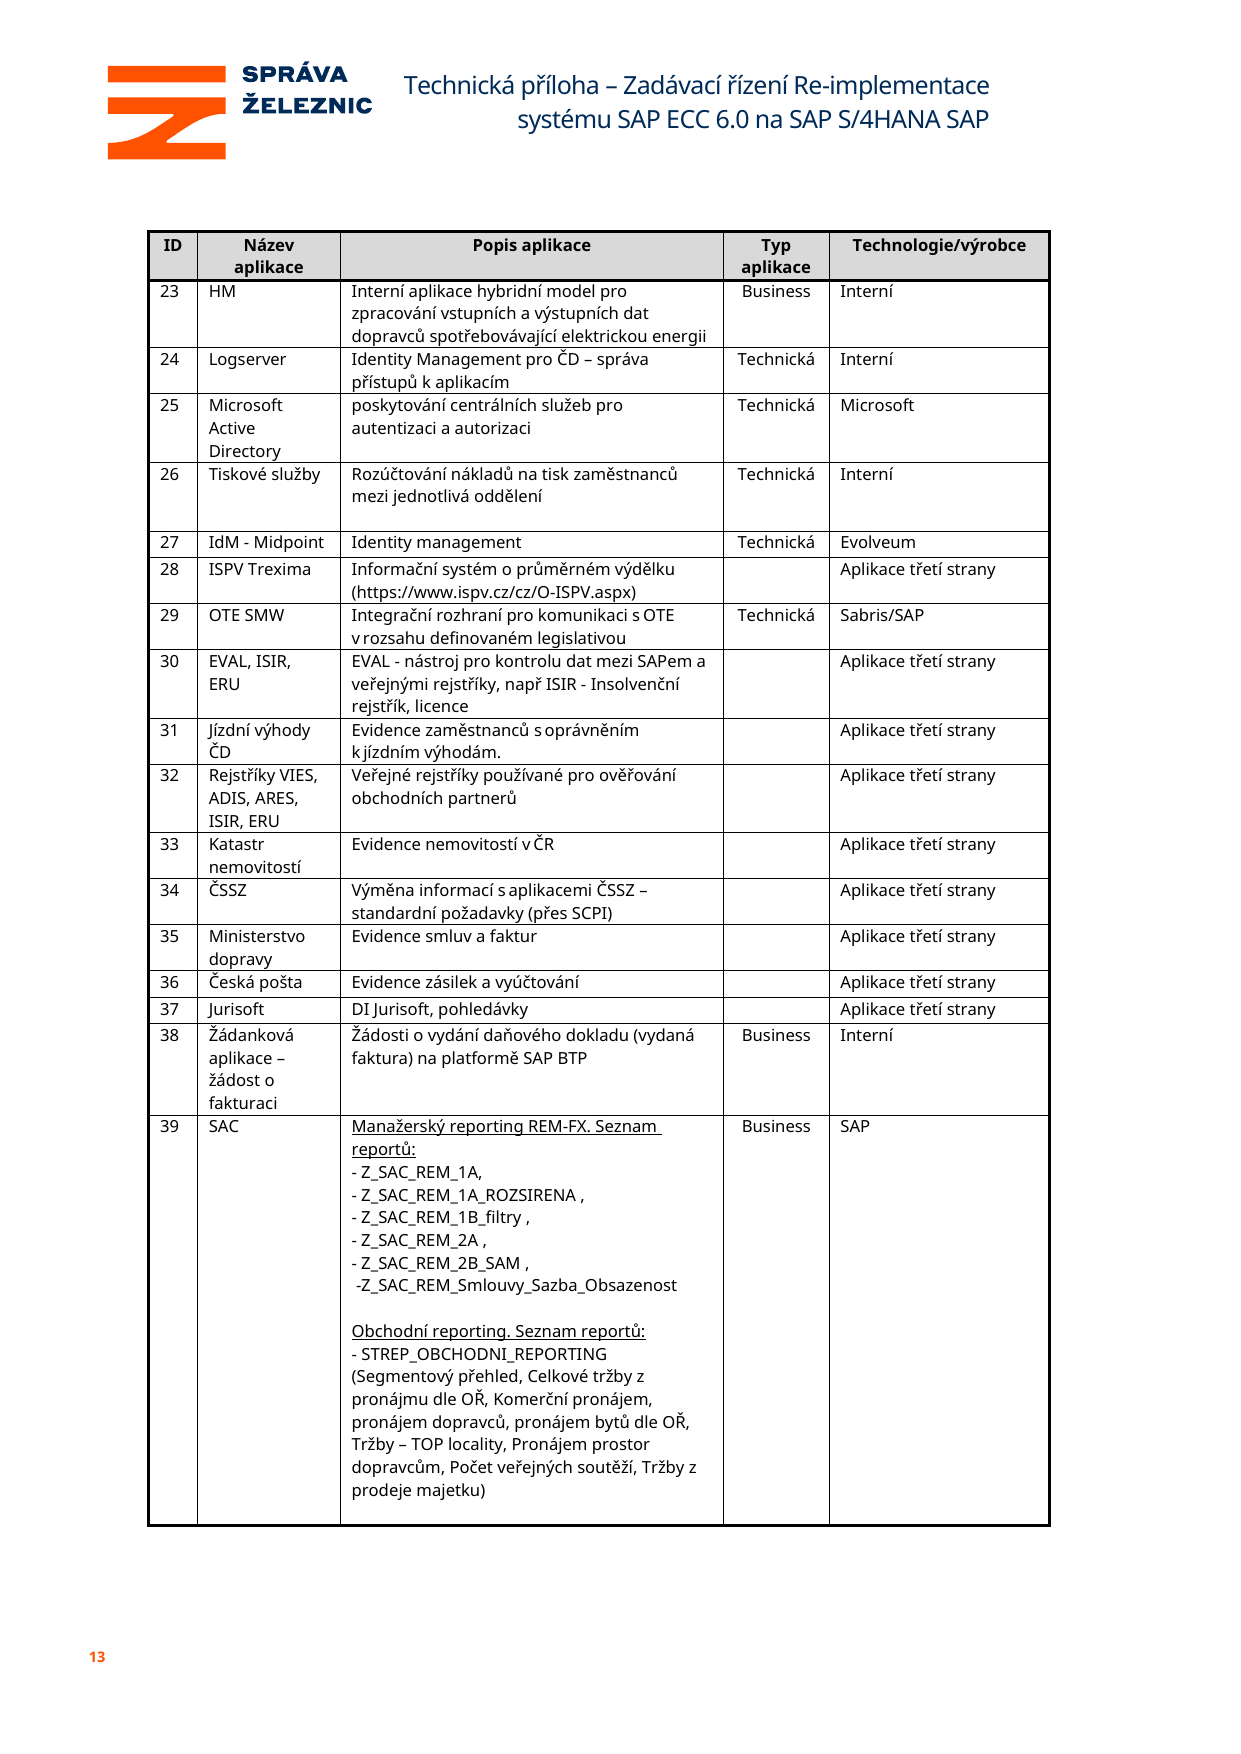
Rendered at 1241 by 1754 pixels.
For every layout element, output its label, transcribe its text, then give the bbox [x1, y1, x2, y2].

table_cell 23 [150, 282, 197, 347]
table_cell 33 [150, 833, 197, 878]
table_cell Evolveum [830, 532, 1048, 557]
table_cell IdM - Midpoint [198, 532, 340, 557]
table_cell Evidence smluv a faktur [341, 925, 723, 970]
table_cell [724, 925, 829, 970]
table_cell Evidence zaměstnanců s oprávněním k jízdním výhodám. [341, 719, 723, 763]
table_cell Česká pošta [198, 971, 340, 997]
table_cell [724, 765, 829, 832]
table_header Název aplikace [198, 233, 340, 279]
table_cell Rozúčtování nákladů na tisk zaměstnanců mezi jednotlivá oddělení [341, 463, 723, 531]
table_cell Žádanková aplikace – žádost o fakturaci [198, 1024, 340, 1114]
table_cell Ministerstvo dopravy [198, 925, 340, 970]
table_cell [724, 833, 829, 878]
table_cell Technická [724, 348, 829, 393]
table_cell [724, 998, 829, 1023]
table_cell ISPV Trexima [198, 558, 340, 603]
table_cell 30 [150, 650, 197, 718]
table_cell 24 [150, 348, 197, 393]
table_cell HM [198, 282, 340, 347]
table_cell 25 [150, 394, 197, 462]
table_cell Business [724, 282, 829, 347]
table_header Technologie/výrobce [830, 233, 1048, 279]
table_cell 35 [150, 925, 197, 970]
table_cell [724, 879, 829, 924]
table_cell Technická [724, 394, 829, 462]
table_cell Aplikace třetí strany [830, 765, 1048, 832]
table_cell Microsoft Active Directory [198, 394, 340, 462]
table_header ID [150, 233, 197, 279]
table_cell 34 [150, 879, 197, 924]
table_cell poskytování centrálních služeb pro autentizaci a autorizaci [341, 394, 723, 462]
table_cell Aplikace třetí strany [830, 833, 1048, 878]
table_cell Interní aplikace hybridní model pro zpracování vstupních a výstupních dat dopravců spotřebovávající elektrickou energii [341, 282, 723, 347]
table_header Popis aplikace [341, 233, 723, 279]
table_cell Interní [830, 1024, 1048, 1114]
table_cell Microsoft [830, 394, 1048, 462]
table_cell Identity Management pro ČD – správa přístupů k aplikacím [341, 348, 723, 393]
table_cell Tiskové služby [198, 463, 340, 531]
table_cell [724, 719, 829, 763]
table_cell [724, 650, 829, 718]
table_cell Žádosti o vydání daňového dokladu (vydaná faktura) na platformě SAP BTP [341, 1024, 723, 1114]
table_cell EVAL, ISIR, ERU [198, 650, 340, 718]
table_cell Technická [724, 604, 829, 649]
table_cell Evidence nemovitostí v ČR [341, 833, 723, 878]
table_cell Identity management [341, 532, 723, 557]
table_cell Business [724, 1116, 829, 1524]
table_header Typ aplikace [724, 233, 829, 279]
table_cell Business [724, 1024, 829, 1114]
table_cell 29 [150, 604, 197, 649]
table_cell Technická [724, 463, 829, 531]
table_cell Aplikace třetí strany [830, 879, 1048, 924]
table_cell ČSSZ [198, 879, 340, 924]
table_cell Manažerský reporting REM-FX. Seznam reportů: - Z_SAC_REM_1A, - Z_SAC_REM_1A_ROZSIRENA , - Z_SAC_REM_1B_filtry , - Z_SAC_REM_2A , - Z_SAC_REM_2B_SAM , -Z_SAC_REM_Smlouvy_Sazba_Obsazenost Obchodní reporting. Seznam reportů: - STREP_OBCHODNI_REPORTING (Segmentový přehled, Celkové tržby z pronájmu dle OŘ, Komerční pronájem, pronájem dopravců, pronájem bytů dle OŘ, Tržby – TOP locality, Pronájem prostor dopravcům, Počet veřejných soutěží, Tržby z prodeje majetku) [341, 1116, 723, 1524]
table_cell Rejstříky VIES, ADIS, ARES, ISIR, ERU [198, 765, 340, 832]
table_cell Jurisoft [198, 998, 340, 1023]
table_cell Evidence zásilek a vyúčtování [341, 971, 723, 997]
table_cell 36 [150, 971, 197, 997]
table_cell Aplikace třetí strany [830, 998, 1048, 1023]
table_cell Výměna informací s aplikacemi ČSSZ – standardní požadavky (přes SCPI) [341, 879, 723, 924]
table_cell Interní [830, 348, 1048, 393]
table_cell Informační systém o průměrném výdělku (https://www.ispv.cz/cz/O-ISPV.aspx) [341, 558, 723, 603]
table_cell Katastr nemovitostí [198, 833, 340, 878]
table_cell Veřejné rejstříky používané pro ověřování obchodních partnerů [341, 765, 723, 832]
table_cell 31 [150, 719, 197, 763]
table_cell 26 [150, 463, 197, 531]
table_cell 32 [150, 765, 197, 832]
table_cell 39 [150, 1116, 197, 1524]
table_cell Integrační rozhraní pro komunikaci s OTE v rozsahu definovaném legislativou [341, 604, 723, 649]
table_cell Aplikace třetí strany [830, 925, 1048, 970]
table_cell [724, 971, 829, 997]
table_cell Aplikace třetí strany [830, 650, 1048, 718]
table_cell Jízdní výhody ČD [198, 719, 340, 763]
table_cell 37 [150, 998, 197, 1023]
table_cell SAC [198, 1116, 340, 1524]
table_cell Logserver [198, 348, 340, 393]
table_cell Interní [830, 463, 1048, 531]
table_cell 28 [150, 558, 197, 603]
table_cell OTE SMW [198, 604, 340, 649]
table_cell Technická [724, 532, 829, 557]
table_cell Sabris/SAP [830, 604, 1048, 649]
table_cell Interní [830, 282, 1048, 347]
table_cell 27 [150, 532, 197, 557]
table_cell Aplikace třetí strany [830, 719, 1048, 763]
table_cell DI Jurisoft, pohledávky [341, 998, 723, 1023]
table_cell Aplikace třetí strany [830, 971, 1048, 997]
table_cell Aplikace třetí strany [830, 558, 1048, 603]
table_cell SAP [830, 1116, 1048, 1524]
table_cell 38 [150, 1024, 197, 1114]
table_cell [724, 558, 829, 603]
table_cell EVAL - nástroj pro kontrolu dat mezi SAPem a veřejnými rejstříky, např ISIR - Insolvenční rejstřík, licence [341, 650, 723, 718]
